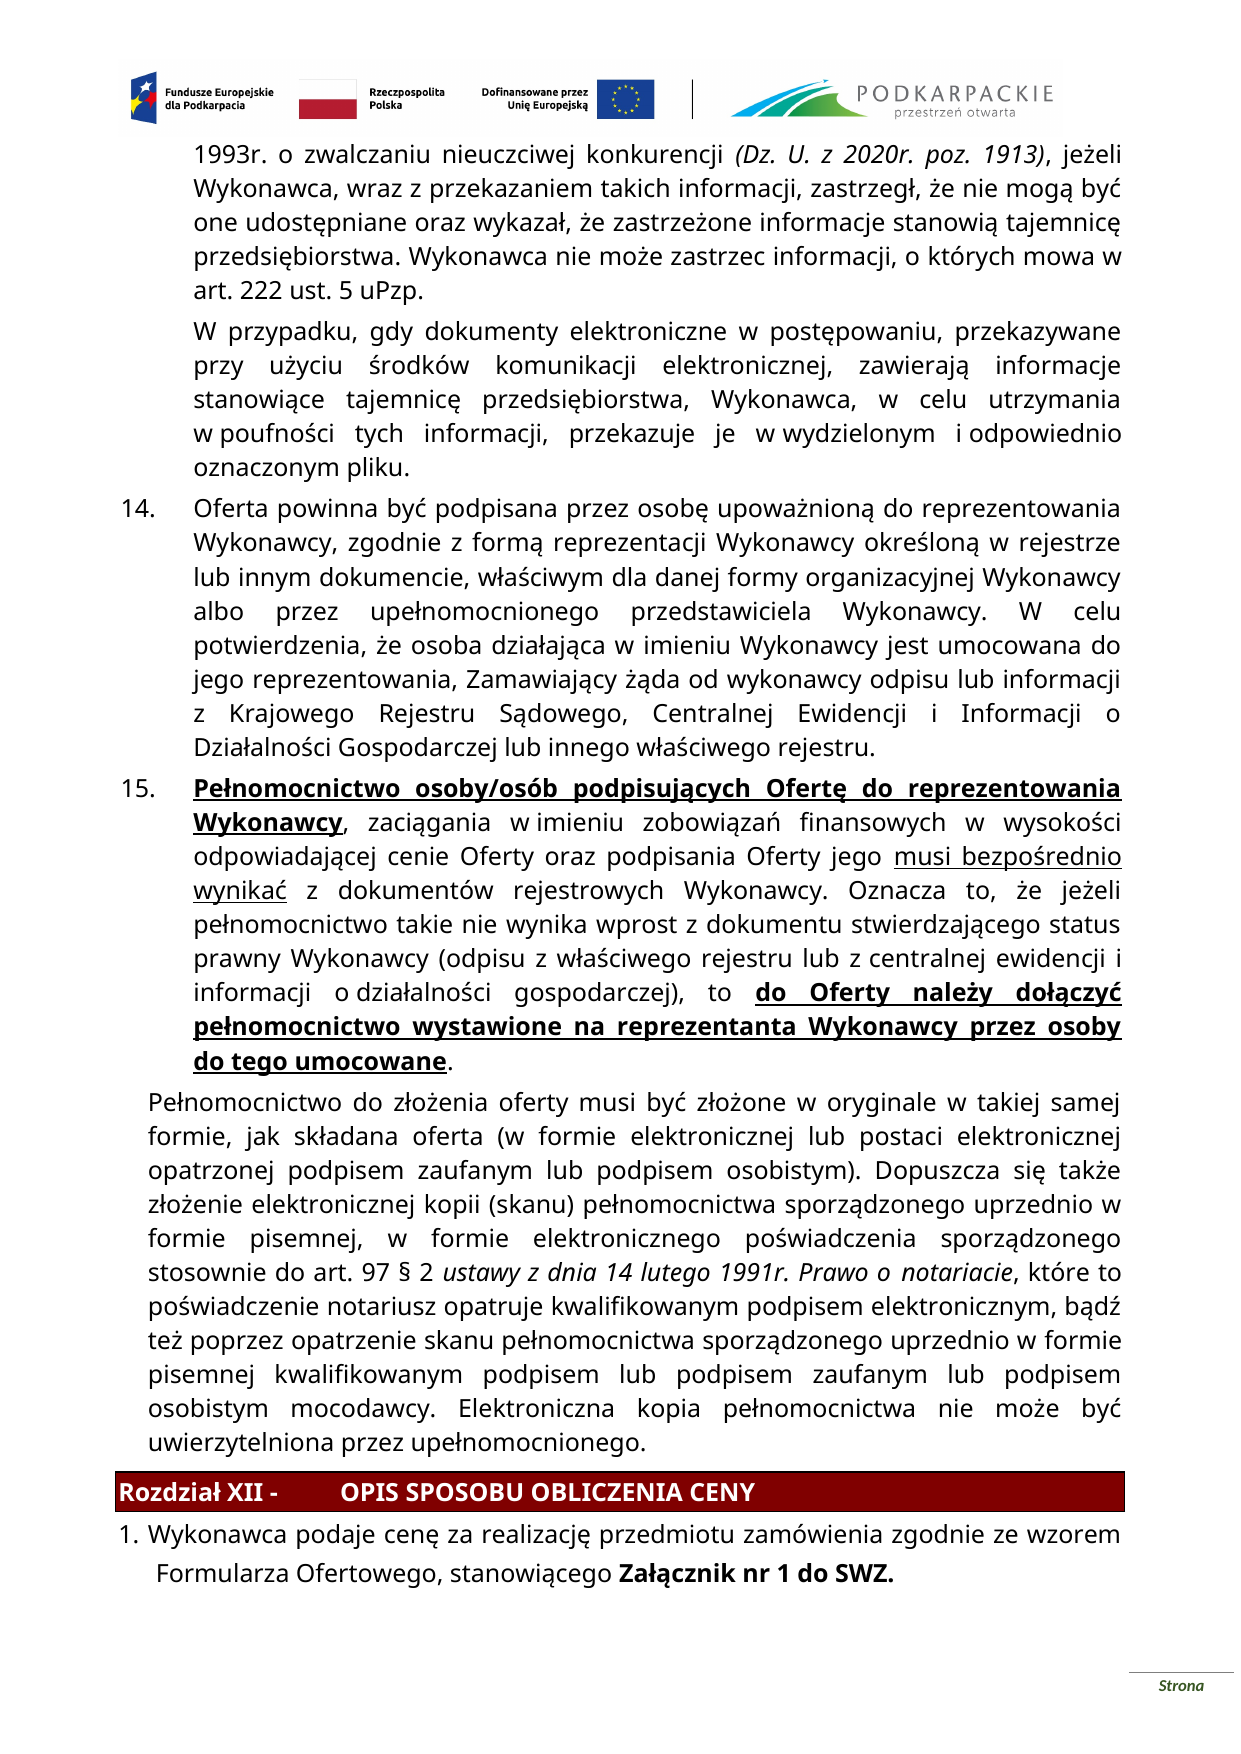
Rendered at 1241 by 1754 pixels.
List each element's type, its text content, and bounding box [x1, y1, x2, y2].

list Oferta powinna być podpisana przez osobę upoważnioną do reprezentowania Wykonawcy, zgodnie z formą reprezentacji Wykonawcy określoną w rejestrze lub innym dokumencie, właściwym dla danej formy organizacyjnej Wykonawcy albo przez upełnomocnionego przedstawiciela Wykonawcy. W celu potwierdzenia, że osoba działająca w imieniu Wykonawcy jest umocowana do jego reprezentowania, Zamawiający żąda od wykonawcy odpisu lub informacji z Krajowego Rejestru Sądowego, Centralnej Ewidencji i Informacji o Działalności Gospodarczej lub innego właściwego rejestru. [156, 491, 1122, 763]
list Wykonawca podaje cenę za realizację przedmiotu zamówienia zgodnie ze wzorem Formularza Ofertowego, stanowiącego Załącznik nr 1 do SWZ. [118, 1517, 1122, 1590]
subtitle OPIS SPOSOBU OBLICZENIA CENY [116, 1473, 1124, 1511]
list Pełnomocnictwo do złożenia oferty musi być złożone w oryginale w takiej samej formie, jak składana oferta (w formie elektronicznej lub postaci elektronicznej opatrzonej podpisem zaufanym lub podpisem osobistym). Dopuszcza się także złożenie elektronicznej kopii (skanu) pełnomocnictwa sporządzonego uprzednio w formie pisemnej, w formie elektronicznego poświadczenia sporządzonego stosownie do art. 97 § 2 ustawy z dnia 14 lutego 1991r. Prawo o notariacie, które to poświadczenie notariusz opatruje kwalifikowanym podpisem elektronicznym, bądź też poprzez opatrzenie skanu pełnomocnictwa sporządzonego uprzednio w formie pisemnej kwalifikowanym podpisem lub podpisem zaufanym lub podpisem osobistym mocodawcy. Elektroniczna kopia pełnomocnictwa nie może być uwierzytelniona przez upełnomocnionego. [148, 1084, 1122, 1459]
list Pełnomocnictwo osoby/osób podpisujących Ofertę do reprezentowania Wykonawcy, zaciągania w imieniu zobowiązań finansowych w wysokości odpowiadającej cenie Oferty oraz podpisania Oferty jego musi bezpośrednio wynikać z dokumentów rejestrowych Wykonawcy. Oznacza to, że jeżeli pełnomocnictwo takie nie wynika wprost z dokumentu stwierdzającego status prawny Wykonawcy (odpisu z właściwego rejestru lub z centralnej ewidencji i informacji o działalności gospodarczej), to do Oferty należy dołączyć pełnomocnictwo wystawione na reprezentanta Wykonawcy przez osoby do tego umocowane. [156, 771, 1122, 1077]
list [156, 136, 1122, 307]
picture [118, 59, 1063, 137]
text W przypadku, gdy dokumenty elektroniczne w postępowaniu, przekazywane przy użyciu środków komunikacji elektronicznej, zawierają informacje stanowiące tajemnicę przedsiębiorstwa, Wykonawca, w celu utrzymania w poufności tych informacji, przekazuje je w wydzielonym i odpowiednio oznaczonym pliku. [193, 314, 1122, 484]
